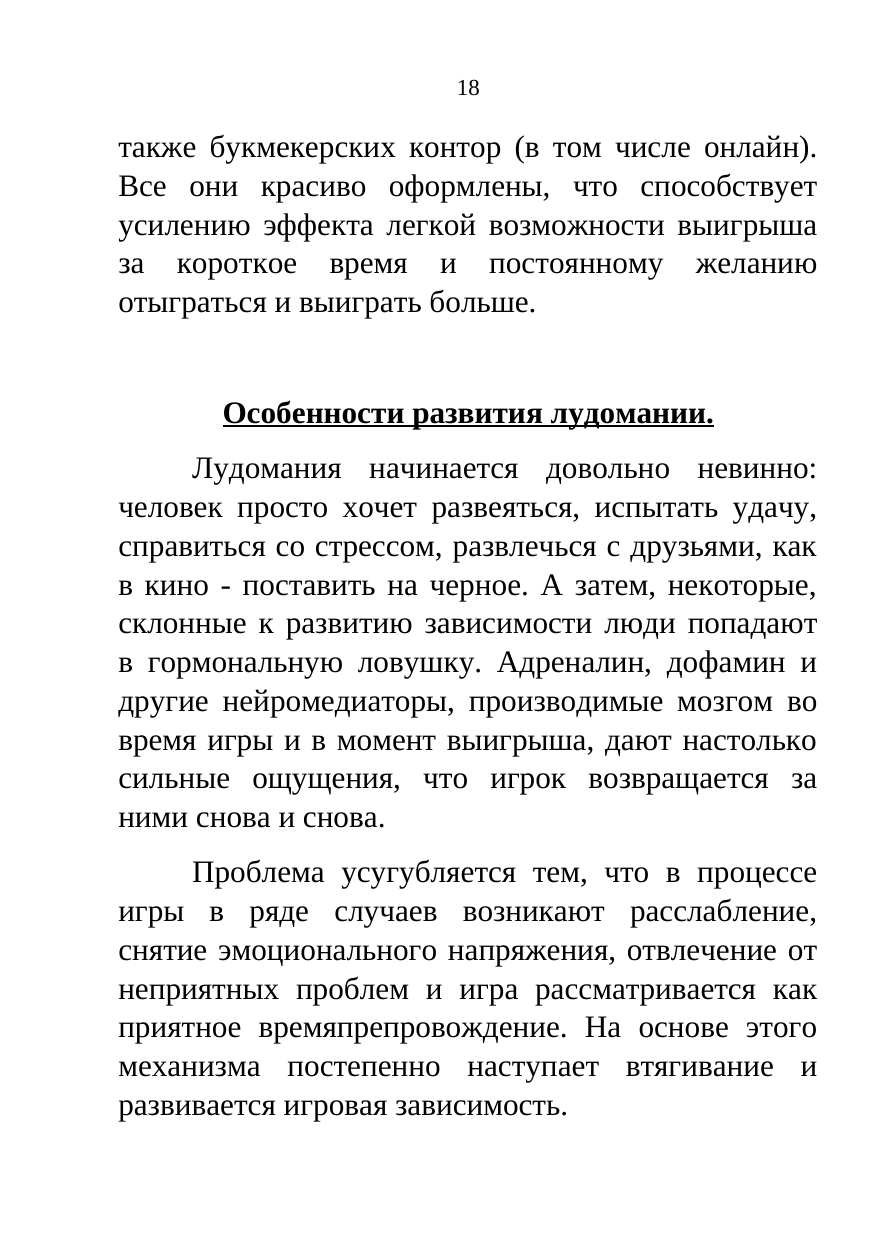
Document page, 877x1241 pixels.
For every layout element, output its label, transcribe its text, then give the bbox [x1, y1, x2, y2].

text Проблема усугубляется тем, что в процессе игры в ряде случаев возникают расслабление, снятие эмоционального напряжения, отвлечение от неприятных проблем и игра рассматривается как приятное времяпрепровождение. На основе этого механизма постепенно наступает втягивание и развивается игровая зависимость. [118, 854, 818, 1122]
text Особенности развития лудомании. [118, 394, 818, 430]
text Лудомания начинается довольно невинно: человек просто хочет развеяться, испытать удачу, справиться со стрессом, развлечься с друзьями, как в кино - поставить на черное. А затем, некоторые, склонные к развитию зависимости люди попадают в гормональную ловушку. Адреналин, дофамин и другие нейромедиаторы, производимые мозгом во время игры и в момент выигрыша, дают настолько сильные ощущения, что игрок возвращается за ними снова и снова. [118, 449, 818, 834]
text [118, 128, 818, 319]
